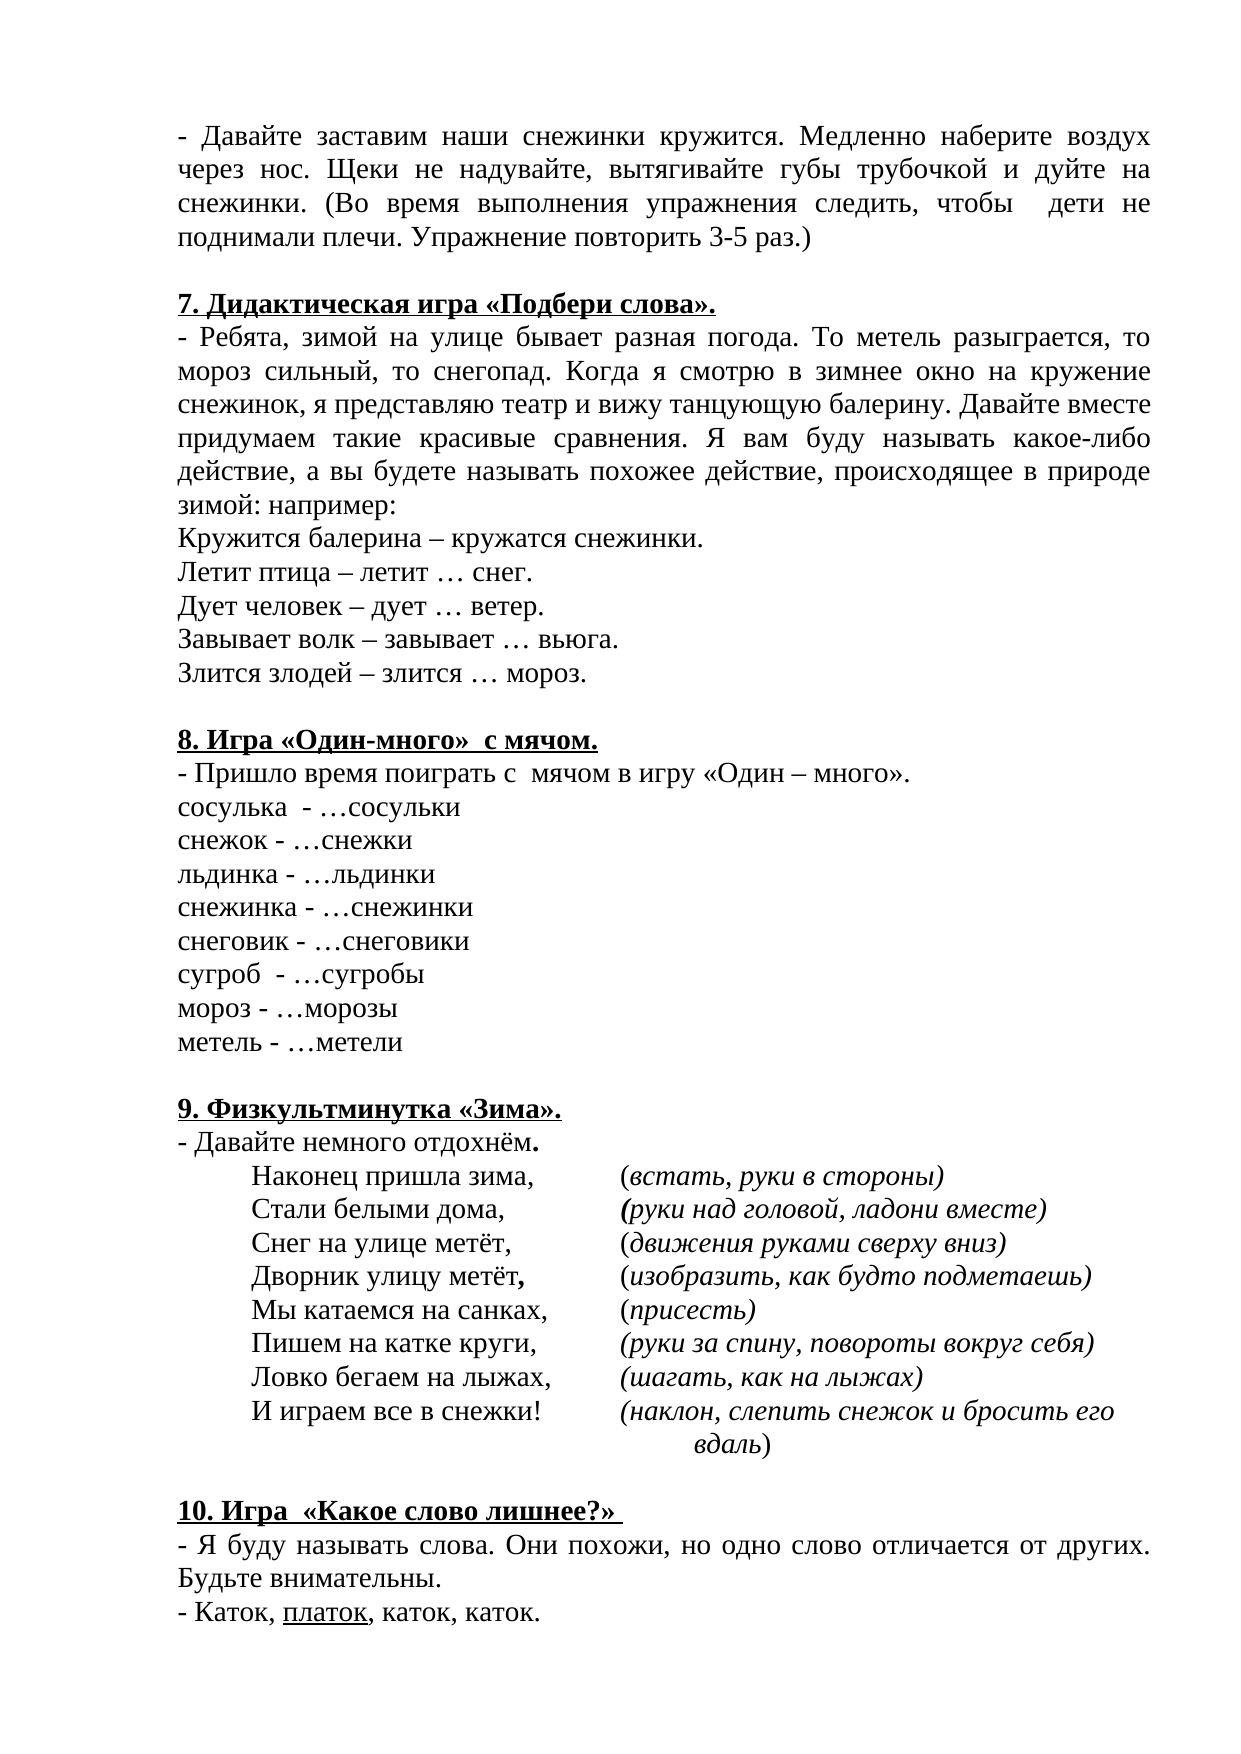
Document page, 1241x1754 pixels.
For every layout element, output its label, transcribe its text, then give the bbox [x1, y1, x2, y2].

text снеговик - …снеговики [177, 923, 1152, 957]
text сосулька - …сосульки [177, 789, 1152, 822]
text - Пришло время поиграть с мячом в игру «Один – много». [177, 755, 1152, 789]
text Наконец пришла зима, (встать, руки в стороны) Стали белыми дома, (руки над головой, ладони вместе) Снег на улице метёт, (движения руками сверху вниз) Дворник улицу метёт, (изобразить, как будто подметаешь) Мы катаемся на санках, (присесть) Пишем на катке круги, (руки за спину, повороты вокруг себя) Ловко бегаем на лыжах, (шагать, как на лыжах) И играем все в снежки! (наклон, слепить снежок и бросить его вдаль) [177, 1158, 1152, 1460]
text Злится злодей – злится … мороз. [177, 655, 1152, 688]
text - Каток, платок, каток, каток. [177, 1594, 1152, 1627]
text сугроб - …сугробы [177, 957, 1152, 990]
text 8. Игра «Один-много» с мячом. [177, 722, 1152, 755]
text 10. Игра «Какое слово лишнее?» [177, 1493, 1152, 1527]
text мороз - …морозы [177, 990, 1152, 1024]
text Дует человек – дует … ветер. [177, 588, 1152, 621]
text снежок - …снежки [177, 822, 1152, 856]
text снежинка - …снежинки [177, 889, 1152, 923]
text Завывает волк – завывает … вьюга. [177, 621, 1152, 655]
text льдинка - …льдинки [177, 856, 1152, 889]
text 9. Физкультминутка «Зима». [177, 1091, 1152, 1124]
text Летит птица – летит … снег. [177, 554, 1152, 588]
text 7. Дидактическая игра «Подбери слова». [177, 286, 1152, 319]
text - Ребята, зимой на улице бывает разная погода. То метель разыграется, то мороз сильный, то снегопад. Когда я смотрю в зимнее окно на кружение снежинок, я представляю театр и вижу танцующую балерину. Давайте вместе придумаем такие красивые сравнения. Я вам буду называть какое-либо действие, а вы будете называть похожее действие, происходящее в природе зимой: например: [177, 319, 1152, 521]
text Кружится балерина – кружатся снежинки. [177, 521, 1152, 554]
text - Я буду называть слова. Они похожи, но одно слово отличается от других. Будьте внимательны. [177, 1527, 1152, 1594]
text метель - …метели [177, 1024, 1152, 1057]
text - Давайте заставим наши снежинки кружится. Медленно наберите воздух через нос. Щеки не надувайте, вытягивайте губы трубочкой и дуйте на снежинки. (Во время выполнения упражнения следить, чтобы дети не поднимали плечи. Упражнение повторить 3-5 раз.) [177, 118, 1152, 252]
text - Давайте немного отдохнём. [177, 1124, 1152, 1158]
